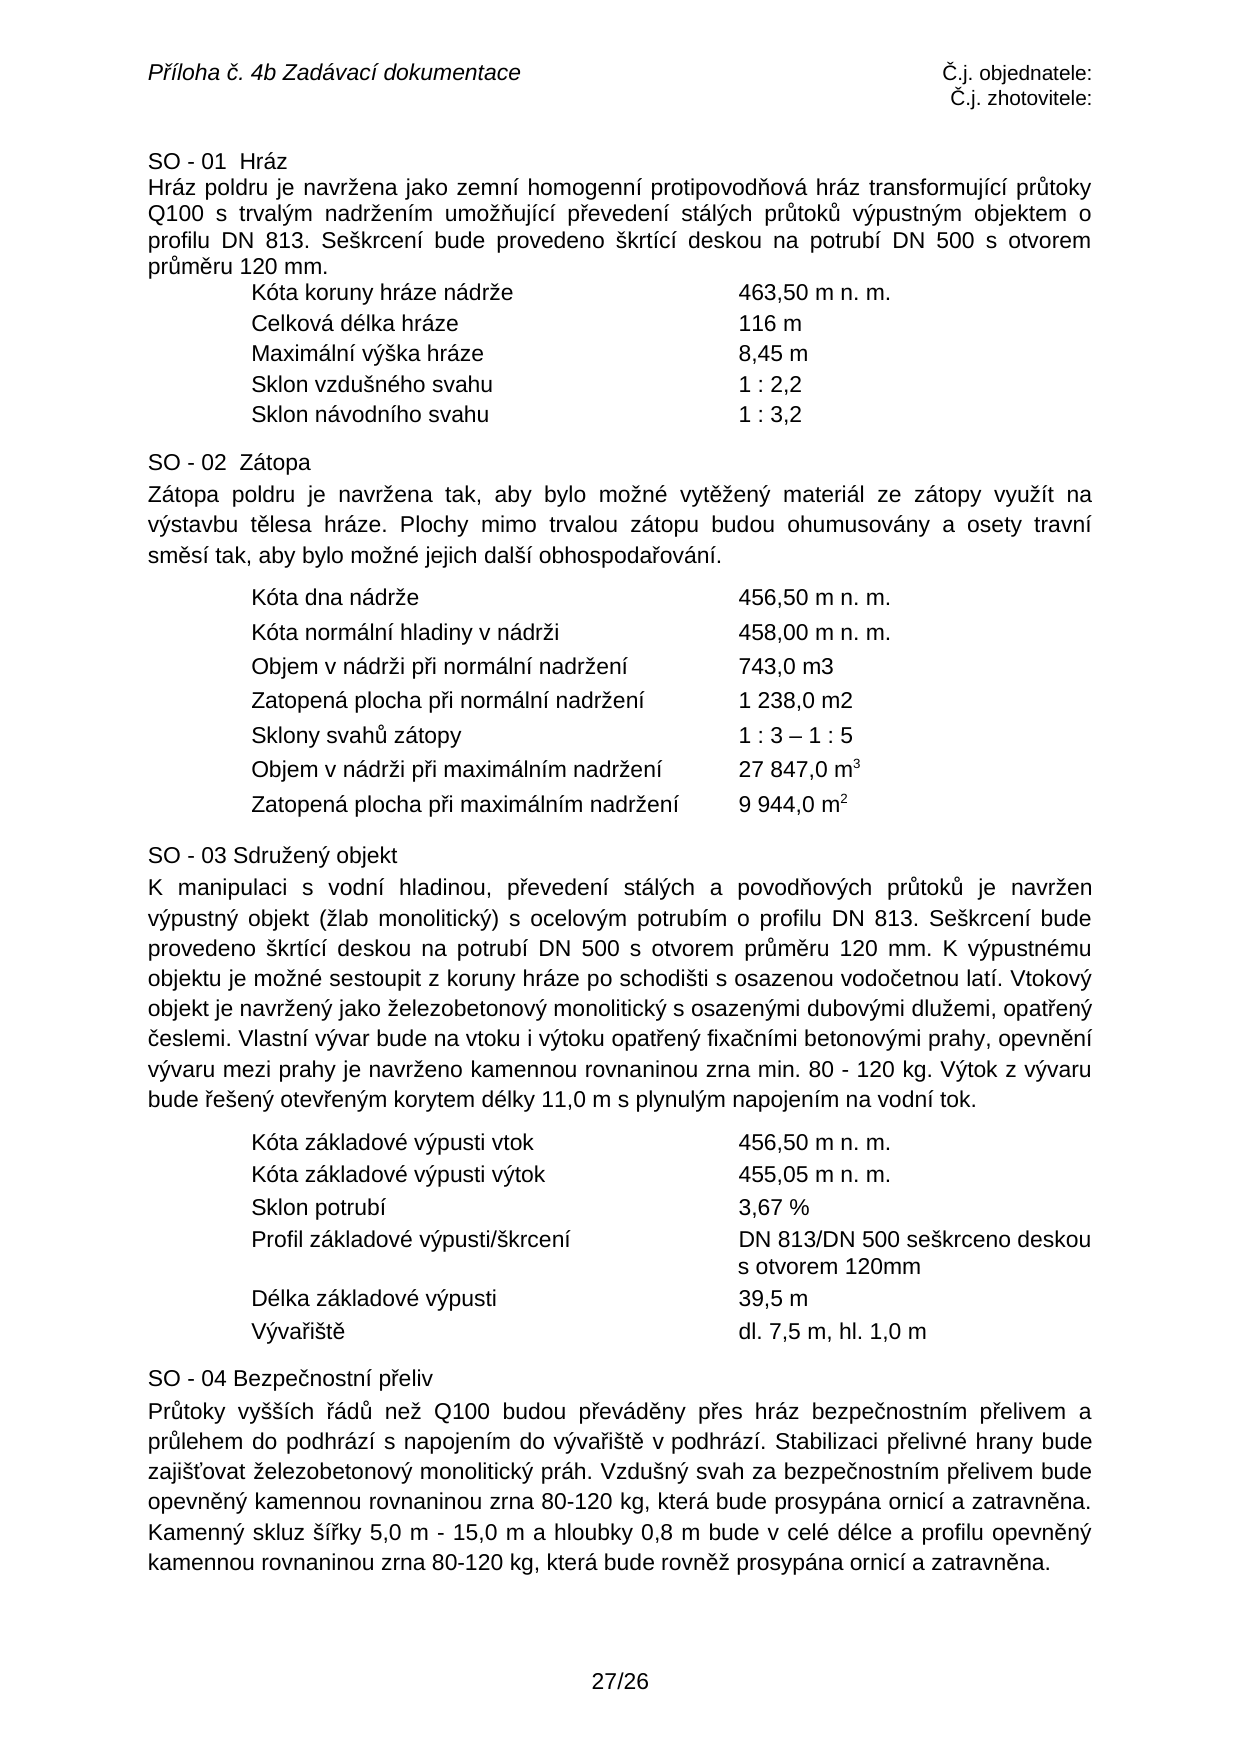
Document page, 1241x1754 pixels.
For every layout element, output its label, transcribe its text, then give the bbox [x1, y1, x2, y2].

text Vývařiště dl. 7,5 m, hl. 1,0 m [221, 1318, 1093, 1344]
text Maximální výška hráze 8,45 m [148, 340, 1093, 367]
text SO - 02 Zátopa [148, 449, 1093, 475]
text Zátopa poldru je navržena tak, aby bylo možné vytěžený materiál ze zátopy využít na výstavbu tělesa hráze. Plochy mimo trvalou zátopu budou ohumusovány a osety travní směsí tak, aby bylo možné jejich další obhospodařování. [148, 481, 1093, 568]
text Průtoky vyšších řádů než Q100 budou převáděny přes hráz bezpečnostním přelivem a průlehem do podhrází s napojením do vývařiště v podhrází. Stabilizaci přelivné hrany bude zajišťovat železobetonový monolitický práh. Vzdušný svah za bezpečnostním přelivem bude opevněný kamennou rovnaninou zrna 80-120 kg, která bude prosypána ornicí a zatravněna. Kamenný skluz šířky 5,0 m - 15,0 m a hloubky 0,8 m bude v celé délce a profilu opevněný kamennou rovnaninou zrna 80-120 kg, která bude rovněž prosypána ornicí a zatravněna. [148, 1398, 1093, 1575]
text Kóta normální hladiny v nádrži 458,00 m n. m. [251, 619, 1093, 645]
text Kóta základové výpusti vtok 456,50 m n. m. [221, 1128, 1093, 1155]
text Délka základové výpusti 39,5 m [221, 1285, 1093, 1312]
text Kóta dna nádrže 456,50 m n. m. [251, 584, 1093, 611]
text Objem v nádrži při normální nadržení 743,0 m3 [251, 653, 1093, 679]
text Kóta základové výpusti výtok 455,05 m n. m. [221, 1161, 1093, 1187]
text Zatopená plocha při normální nadržení 1 238,0 m2 [251, 687, 1093, 714]
text Sklon vzdušného svahu 1 : 2,2 [148, 371, 1093, 397]
text Hráz poldru je navržena jako zemní homogenní protipovodňová hráz transformující průtoky Q100 s trvalým nadržením umožňující převedení stálých průtoků výpustným objektem o profilu DN 813. Seškrcení bude provedeno škrtící deskou na potrubí DN 500 s otvorem průměru 120 mm. [148, 174, 1093, 279]
text Celková délka hráze 116 m [148, 310, 1093, 336]
text SO - 03 Sdružený objekt [148, 842, 1093, 868]
text Zatopená plocha při maximálním nadržení 9 944,0 m2 [251, 791, 1093, 817]
text Sklon návodního svahu 1 : 3,2 [148, 401, 1093, 428]
text K manipulaci s vodní hladinou, převedení stálých a povodňových průtoků je navržen výpustný objekt (žlab monolitický) s ocelovým potrubím o profilu DN 813. Seškrcení bude provedeno škrtící deskou na potrubí DN 500 s otvorem průměru 120 mm. K výpustnému objektu je možné sestoupit z koruny hráze po schodišti s osazenou vodočetnou latí. Vtokový objekt je navržený jako železobetonový monolitický s osazenými dubovými dlužemi, opatřený česlemi. Vlastní vývar bude na vtoku i výtoku opatřený fixačními betonovými prahy, opevnění vývaru mezi prahy je navrženo kamennou rovnaninou zrna min. 80 - 120 kg. Výtok z vývaru bude řešený otevřeným korytem délky 11,0 m s plynulým napojením na vodní tok. [148, 874, 1093, 1112]
text Objem v nádrži při maximálním nadržení 27 847,0 m3 [251, 756, 1093, 783]
text SO - 04 Bezpečnostní přeliv [148, 1365, 1093, 1391]
text Sklon potrubí 3,67 % [221, 1194, 1093, 1220]
text Sklony svahů zátopy 1 : 3 – 1 : 5 [251, 722, 1093, 748]
text Profil základové výpusti/škrcení DN 813/DN 500 seškrceno deskou s otvorem 120mm [251, 1226, 1093, 1279]
text SO - 01 Hráz [148, 148, 1093, 174]
text Kóta koruny hráze nádrže 463,50 m n. m. [148, 279, 1093, 306]
